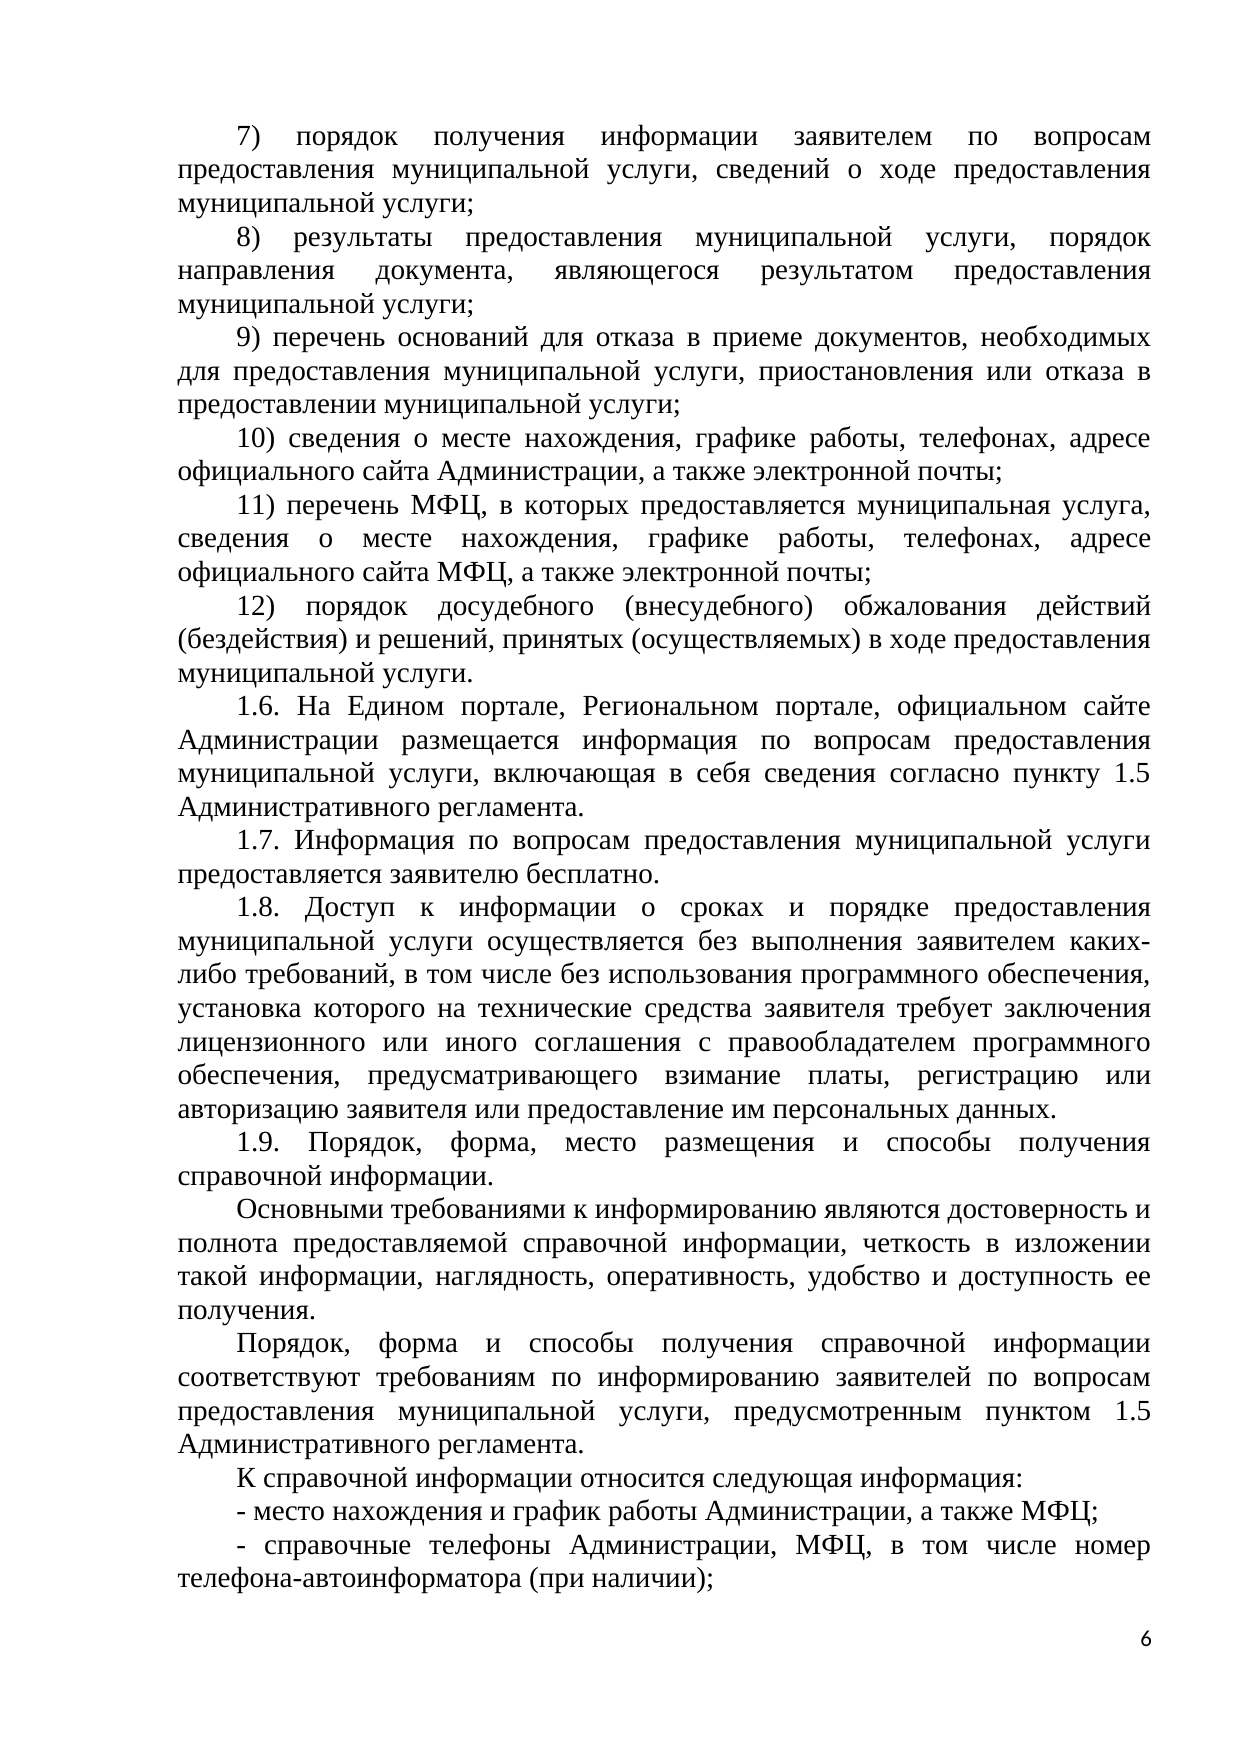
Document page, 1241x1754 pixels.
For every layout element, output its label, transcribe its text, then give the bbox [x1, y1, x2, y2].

text - справочные телефоны Администрации, МФЦ, в том числе номер телефона-автоинформатора (при наличии); [177, 1527, 1152, 1594]
text 8) результаты предоставления муниципальной услуги, порядок направления документа, являющегося результатом предоставления муниципальной услуги; [177, 219, 1152, 319]
text 7) порядок получения информации заявителем по вопросам предоставления муниципальной услуги, сведений о ходе предоставления муниципальной услуги; [177, 118, 1152, 219]
text К справочной информации относится следующая информация: [177, 1460, 1152, 1493]
text Основными требованиями к информированию являются достоверность и полнота предоставляемой справочной информации, четкость в изложении такой информации, наглядность, оперативность, удобство и доступность ее получения. [177, 1191, 1152, 1326]
text 1.8. Доступ к информации о сроках и порядке предоставления муниципальной услуги осуществляется без выполнения заявителем каких-либо требований, в том числе без использования программного обеспечения, установка которого на технические средства заявителя требует заключения лицензионного или иного соглашения с правообладателем программного обеспечения, предусматривающего взимание платы, регистрацию или авторизацию заявителя или предоставление им персональных данных. [177, 889, 1152, 1124]
text 1.7. Информация по вопросам предоставления муниципальной услуги предоставляется заявителю бесплатно. [177, 822, 1152, 889]
text 1.9. Порядок, форма, место размещения и способы получения справочной информации. [177, 1124, 1152, 1191]
text 11) перечень МФЦ, в которых предоставляется муниципальная услуга, сведения о месте нахождения, графике работы, телефонах, адресе официального сайта МФЦ, а также электронной почты; [177, 487, 1152, 588]
text 1.6. На Едином портале, Региональном портале, официальном сайте Администрации размещается информация по вопросам предоставления муниципальной услуги, включающая в себя сведения согласно пункту 1.5 Административного регламента. [177, 688, 1152, 822]
text 10) сведения о месте нахождения, графике работы, телефонах, адресе официального сайта Администрации, а также электронной почты; [177, 420, 1152, 487]
text 9) перечень оснований для отказа в приеме документов, необходимых для предоставления муниципальной услуги, приостановления или отказа в предоставлении муниципальной услуги; [177, 319, 1152, 420]
text 12) порядок досудебного (внесудебного) обжалования действий (бездействия) и решений, принятых (осуществляемых) в ходе предоставления муниципальной услуги. [177, 588, 1152, 688]
text Порядок, форма и способы получения справочной информации соответствуют требованиям по информированию заявителей по вопросам предоставления муниципальной услуги, предусмотренным пунктом 1.5 Административного регламента. [177, 1326, 1152, 1460]
text - место нахождения и график работы Администрации, а также МФЦ; [177, 1493, 1152, 1527]
